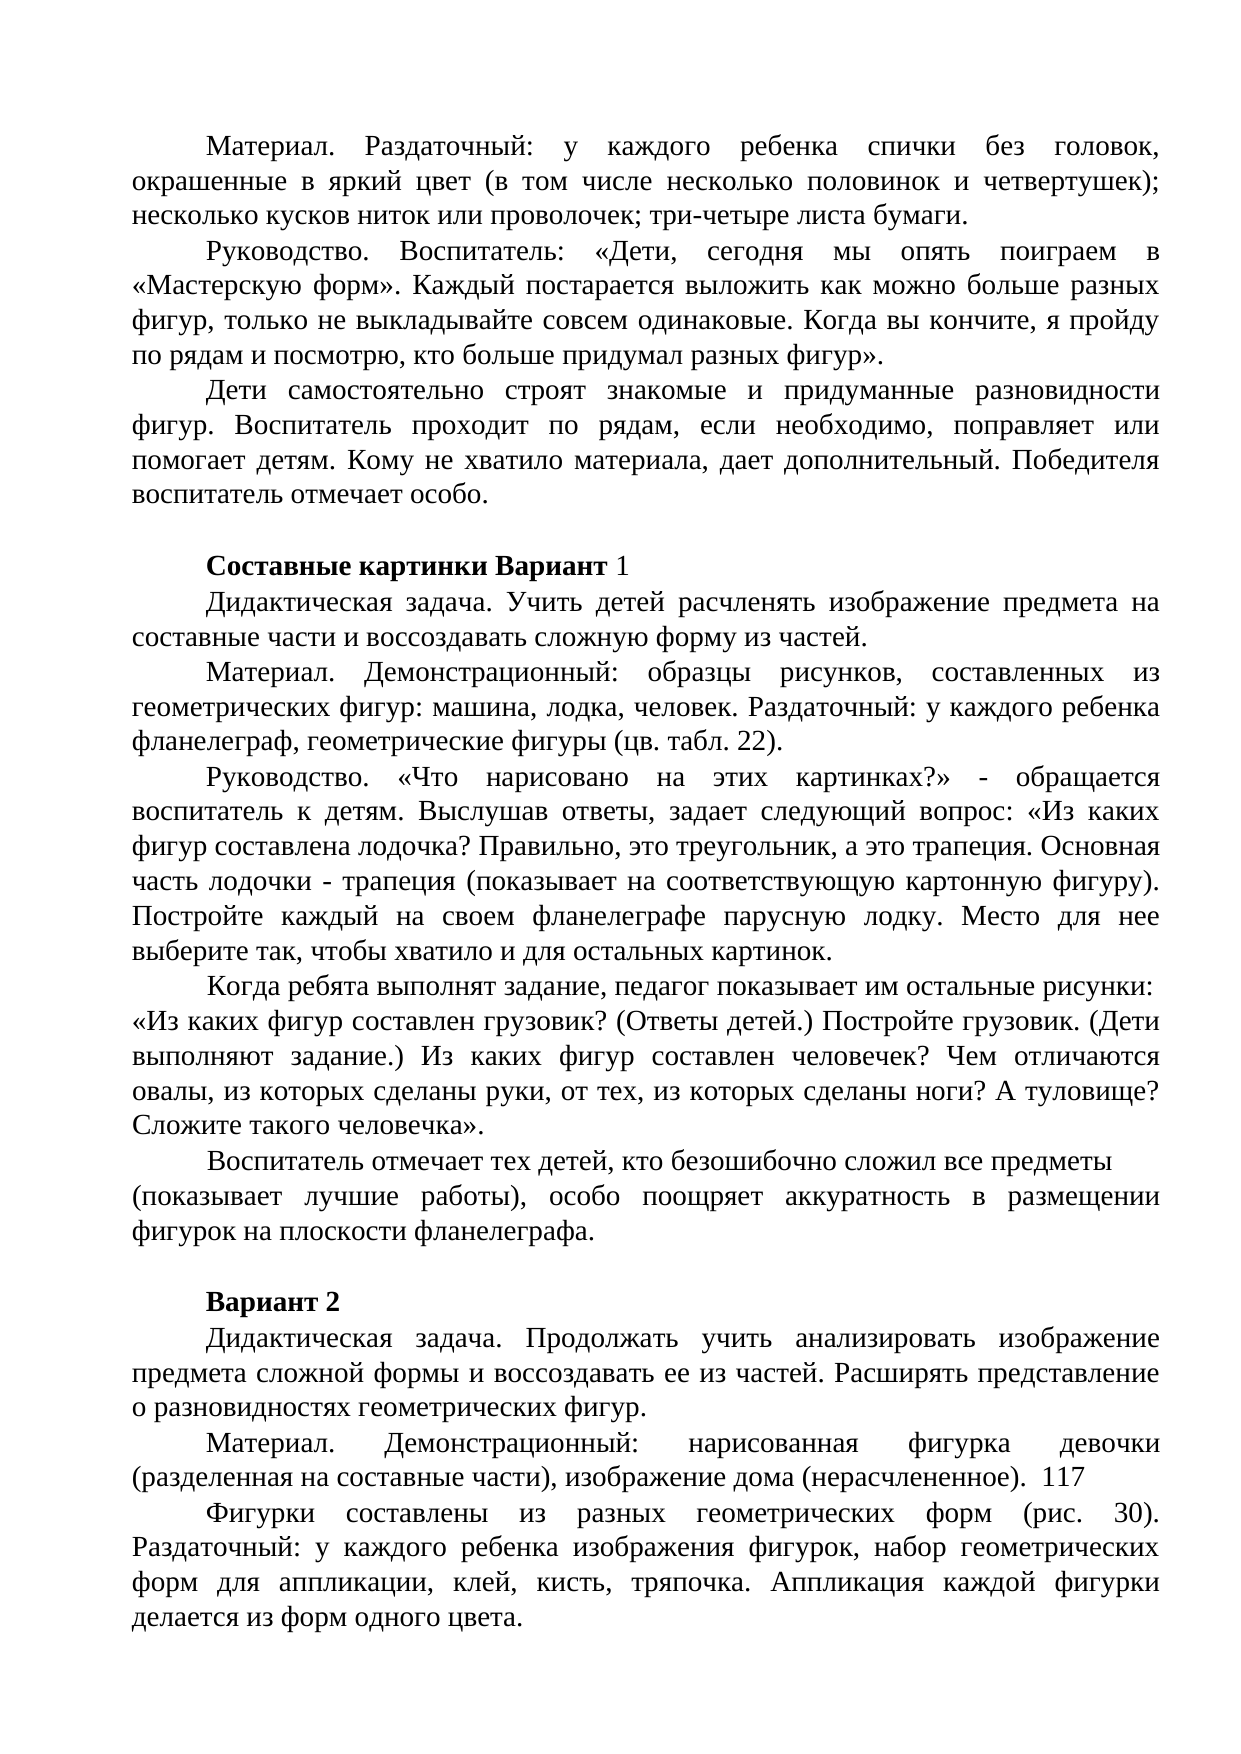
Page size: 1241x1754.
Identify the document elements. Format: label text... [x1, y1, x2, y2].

subtitle Вариант 2 [206, 1284, 1162, 1317]
text (показывает лучшие работы), особо поощряет аккуратность в размещении фигурок на плоскости фланелеграфа. [132, 1178, 1161, 1246]
text Руководство. Воспитатель: «Дети, сегодня мы опять поиграем в «Мастерскую форм». Каждый постарается выложить как можно больше разных фигур, только не выкладывайте совсем одинаковые. Когда вы кончите, я пройду по рядам и посмотрю, кто больше придумал разных фигур». [132, 233, 1161, 371]
text Воспитатель отмечает тех детей, кто безошибочно сложил все предметы [207, 1143, 1161, 1176]
text Материал. Раздаточный: у каждого ребенка спички без головок, окрашенные в яркий цвет (в том числе несколько половинок и четвертушек); несколько кусков ниток или проволочек; три-четыре листа бумаги. [132, 128, 1161, 231]
text Когда ребята выполнят задание, педагог показывает им остальные рисунки: [207, 968, 1161, 1001]
text Фигурки составлены из разных геометрических форм (рис. 30). Раздаточный: у каждого ребенка изображения фигурок, набор геометрических форм для аппликации, клей, кисть, тряпочка. Аппликация каждой фигурки делается из форм одного цвета. [132, 1495, 1161, 1633]
subtitle Составные картинки Вариант 1 [206, 548, 1162, 581]
text Дети самостоятельно строят знакомые и придуманные разновидности фигур. Воспитатель проходит по рядам, если необходимо, поправляет или помогает детям. Кому не хватило материала, дает дополнительный. Победителя воспитатель отмечает особо. [132, 372, 1161, 510]
text Материал. Демонстрационный: образцы рисунков, составленных из геометрических фигур: машина, лодка, человек. Раздаточный: у каждого ребенка фланелеграф, геометрические фигуры (цв. табл. 22). [132, 654, 1161, 757]
text Дидактическая задача. Учить детей расчленять изображение предмета на составные части и воссоздавать сложную форму из частей. [132, 584, 1161, 652]
text Руководство. «Что нарисовано на этих картинках?» - обращается воспитатель к детям. Выслушав ответы, задает следующий вопрос: «Из каких фигур составлена лодочка? Правильно, это треугольник, а это трапеция. Основная часть лодочки - трапеция (показывает на соответствующую картонную фигуру). Постройте каждый на своем фланелеграфе парусную лодку. Место для нее выберите так, чтобы хватило и для остальных картинок. [132, 759, 1161, 966]
text Материал. Демонстрационный: нарисованная фигурка девочки (разделенная на составные части), изображение дома (нерасчлененное). 117 [132, 1425, 1161, 1493]
text Дидактическая задача. Продолжать учить анализировать изображение предмета сложной формы и воссоздавать ее из частей. Расширять представление о разновидностях геометрических фигур. [132, 1320, 1161, 1423]
text «Из каких фигур составлен грузовик? (Ответы детей.) Постройте грузовик. (Дети выполняют задание.) Из каких фигур составлен человечек? Чем отличаются овалы, из которых сделаны руки, от тех, из которых сделаны ноги? А туловище? Сложите такого человечка». [132, 1003, 1161, 1141]
